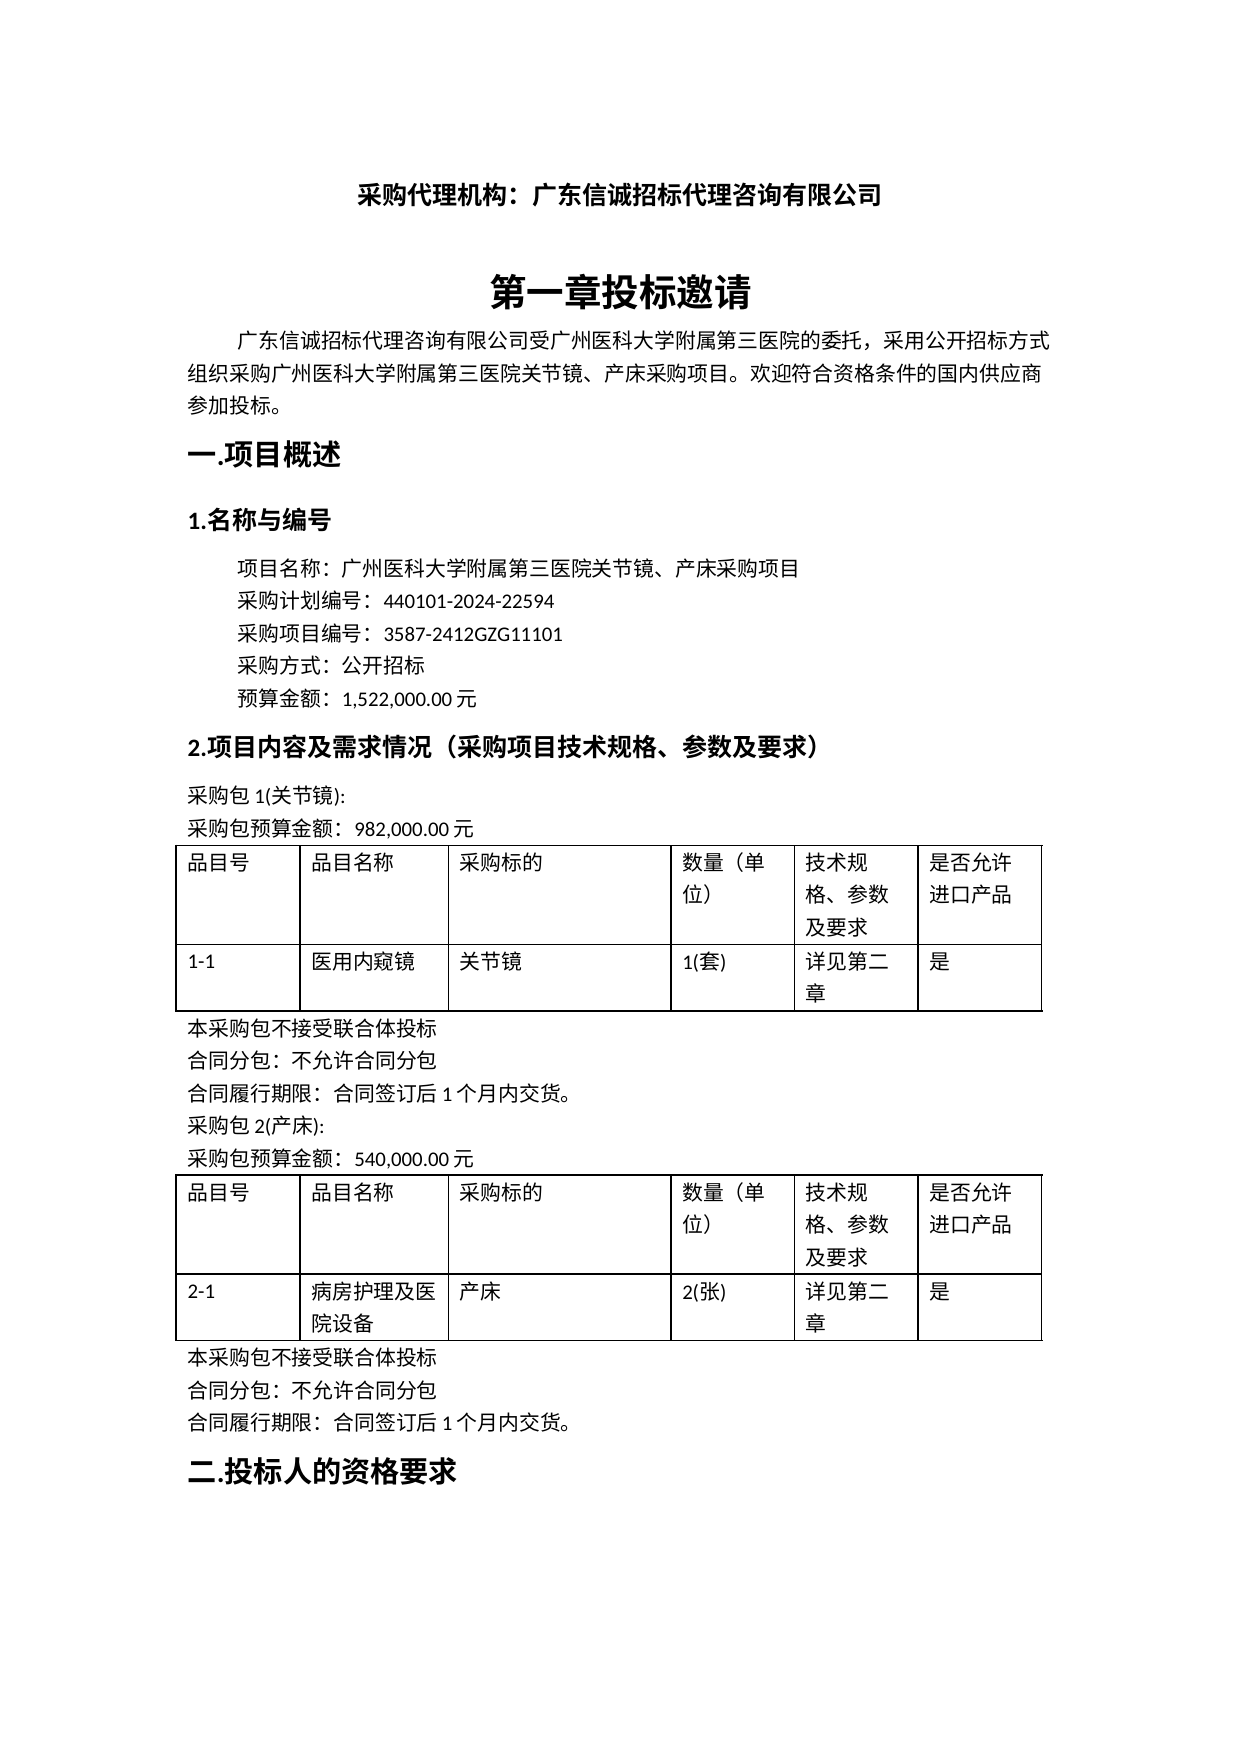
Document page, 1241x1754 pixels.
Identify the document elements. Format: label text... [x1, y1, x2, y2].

text 1.名称与编号 [187, 487, 1053, 552]
table_header 品目名称 [301, 1176, 448, 1273]
table_header 技术规格、参数及要求 [795, 1176, 917, 1273]
text 二.投标人的资格要求 [187, 1439, 1053, 1504]
text 采购计划编号：440101-2024-22594 [187, 584, 1053, 617]
text 采购包预算金额：982,000.00元 [187, 812, 1053, 844]
text 一.项目概述 [187, 422, 1053, 487]
text 采购代理机构：广东信诚招标代理咨询有限公司 [187, 162, 1053, 227]
table_cell 是 [919, 1275, 1041, 1340]
table_header 数量（单位） [672, 1176, 794, 1273]
table_cell 1(套) [672, 945, 794, 1010]
text 采购项目编号：3587-2412GZG11101 [187, 617, 1053, 649]
text 采购方式：公开招标 [187, 649, 1053, 682]
text 广东信诚招标代理咨询有限公司受广州医科大学附属第三医院的委托，采用公开招标方式组织采购广州医科大学附属第三医院关节镜、产床采购项目。欢迎符合资格条件的国内供应商参加投标。 [187, 324, 1053, 422]
text 合同履行期限：合同签订后1个月内交货。 [187, 1077, 1053, 1109]
table_cell 2-1 [177, 1275, 299, 1340]
table_cell 是 [919, 945, 1041, 1010]
table_header 是否允许进口产品 [919, 846, 1041, 943]
table_header 品目号 [177, 1176, 299, 1273]
table_header 采购标的 [449, 1176, 670, 1273]
table_header 品目名称 [301, 846, 448, 943]
table_cell 病房护理及医院设备 [301, 1275, 448, 1340]
text 合同分包：不允许合同分包 [187, 1044, 1053, 1077]
table_header 数量（单位） [672, 846, 794, 943]
text 本采购包不接受联合体投标 [187, 1012, 1053, 1044]
table_cell 医用内窥镜 [301, 945, 448, 1010]
table_header 是否允许进口产品 [919, 1176, 1041, 1273]
text 采购包预算金额：540,000.00元 [187, 1142, 1053, 1174]
table_cell 2(张) [672, 1275, 794, 1340]
text 第一章投标邀请 [187, 259, 1053, 324]
text 项目名称：广州医科大学附属第三医院关节镜、产床采购项目 [187, 552, 1053, 584]
table_cell 产床 [449, 1275, 670, 1340]
text 合同履行期限：合同签订后1个月内交货。 [187, 1406, 1053, 1439]
text 采购包1(关节镜): [187, 779, 1053, 812]
table_cell 详见第二章 [795, 945, 917, 1010]
text 预算金额：1,522,000.00元 [187, 682, 1053, 714]
table_header 品目号 [177, 846, 299, 943]
table_cell 关节镜 [449, 945, 670, 1010]
table_header 采购标的 [449, 846, 670, 943]
table_cell 详见第二章 [795, 1275, 917, 1340]
text 合同分包：不允许合同分包 [187, 1374, 1053, 1406]
text 2.项目内容及需求情况（采购项目技术规格、参数及要求） [187, 714, 1053, 779]
text 采购包2(产床): [187, 1109, 1053, 1142]
table_cell 1-1 [177, 945, 299, 1010]
table_header 技术规格、参数及要求 [795, 846, 917, 943]
text 本采购包不接受联合体投标 [187, 1341, 1053, 1374]
